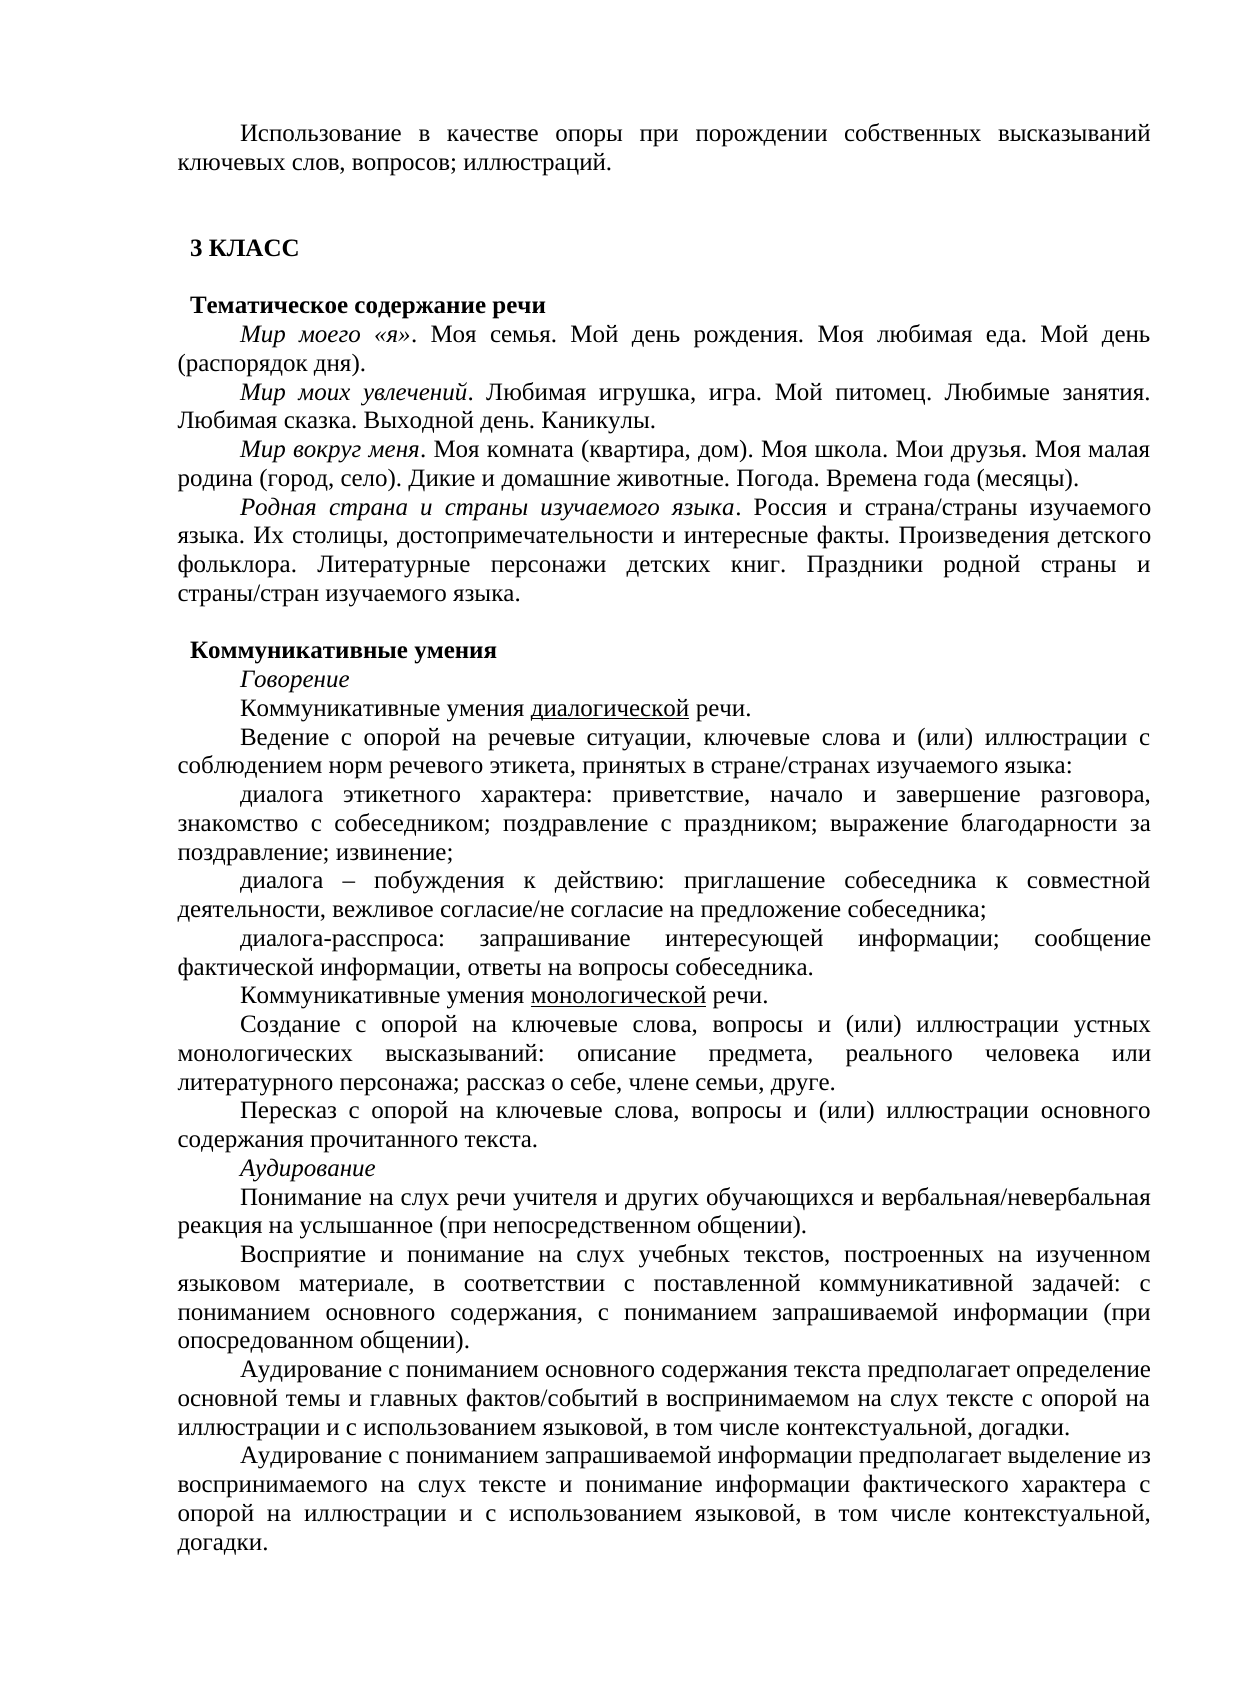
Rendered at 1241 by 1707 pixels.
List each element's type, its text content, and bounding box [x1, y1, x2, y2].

text Использование в качестве опоры при порождении собственных высказываний ключевых слов, вопросов; иллюстраций. [177, 118, 1152, 176]
text Аудирование с пониманием основного содержания текста предполагает определение основной темы и главных фактов/событий в воспринимаемом на слух тексте с опорой на иллюстрации и с использованием языковой, в том числе контекстуальной, догадки. [177, 1354, 1152, 1441]
text Мир моего «я». Моя семья. Мой день рождения. Моя любимая еда. Мой день (распорядок дня). [177, 319, 1152, 377]
text 3 КЛАСС [190, 233, 1152, 262]
text Аудирование с пониманием запрашиваемой информации предполагает выделение из воспринимаемого на слух тексте и понимание информации фактического характера с опорой на иллюстрации и с использованием языковой, в том числе контекстуальной, догадки. [177, 1441, 1152, 1556]
text диалога этикетного характера: приветствие, начало и завершение разговора, знакомство с собеседником; поздравление с праздником; выражение благодарности за поздравление; извинение; [177, 779, 1152, 866]
text диалога – побуждения к действию: приглашение собеседника к совместной деятельности, вежливое согласие/не согласие на предложение собеседника; [177, 866, 1152, 923]
text Понимание на слух речи учителя и других обучающихся и вербальная/невербальная реакция на услышанное (при непосредственном общении). [177, 1182, 1152, 1239]
text Коммуникативные умения диалогической речи. [177, 693, 1152, 722]
text Родная страна и страны изучаемого языка. Россия и страна/страны изучаемого языка. Их столицы, достопримечательности и интересные факты. Произведения детского фольклора. Литературные персонажи детских книг. Праздники родной страны и страны/стран изучаемого языка. [177, 492, 1152, 607]
text диалога-расспроса: запрашивание интересующей информации; сообщение фактической информации, ответы на вопросы собеседника. [177, 923, 1152, 981]
text Коммуникативные умения монологической речи. [177, 981, 1152, 1009]
text Аудирование [177, 1153, 1152, 1182]
text Тематическое содержание речи [190, 291, 1152, 319]
text Коммуникативные умения [190, 636, 1152, 664]
text Создание с опорой на ключевые слова, вопросы и (или) иллюстрации устных монологических высказываний: описание предмета, реального человека или литературного персонажа; рассказ о себе, члене семьи, друге. [177, 1009, 1152, 1096]
text Мир вокруг меня. Моя комната (квартира, дом). Моя школа. Мои друзья. Моя малая родина (город, село). Дикие и домашние животные. Погода. Времена года (месяцы). [177, 434, 1152, 492]
text Мир моих увлечений. Любимая игрушка, игра. Мой питомец. Любимые занятия. Любимая сказка. Выходной день. Каникулы. [177, 377, 1152, 434]
text Ведение с опорой на речевые ситуации, ключевые слова и (или) иллюстрации с соблюдением норм речевого этикета, принятых в стране/странах изучаемого языка: [177, 722, 1152, 779]
text Говорение [177, 664, 1152, 693]
text Восприятие и понимание на слух учебных текстов, построенных на изученном языковом материале, в соответствии с поставленной коммуникативной задачей: с пониманием основного содержания, с пониманием запрашиваемой информации (при опосредованном общении). [177, 1239, 1152, 1354]
text Пересказ с опорой на ключевые слова, вопросы и (или) иллюстрации основного содержания прочитанного текста. [177, 1096, 1152, 1153]
